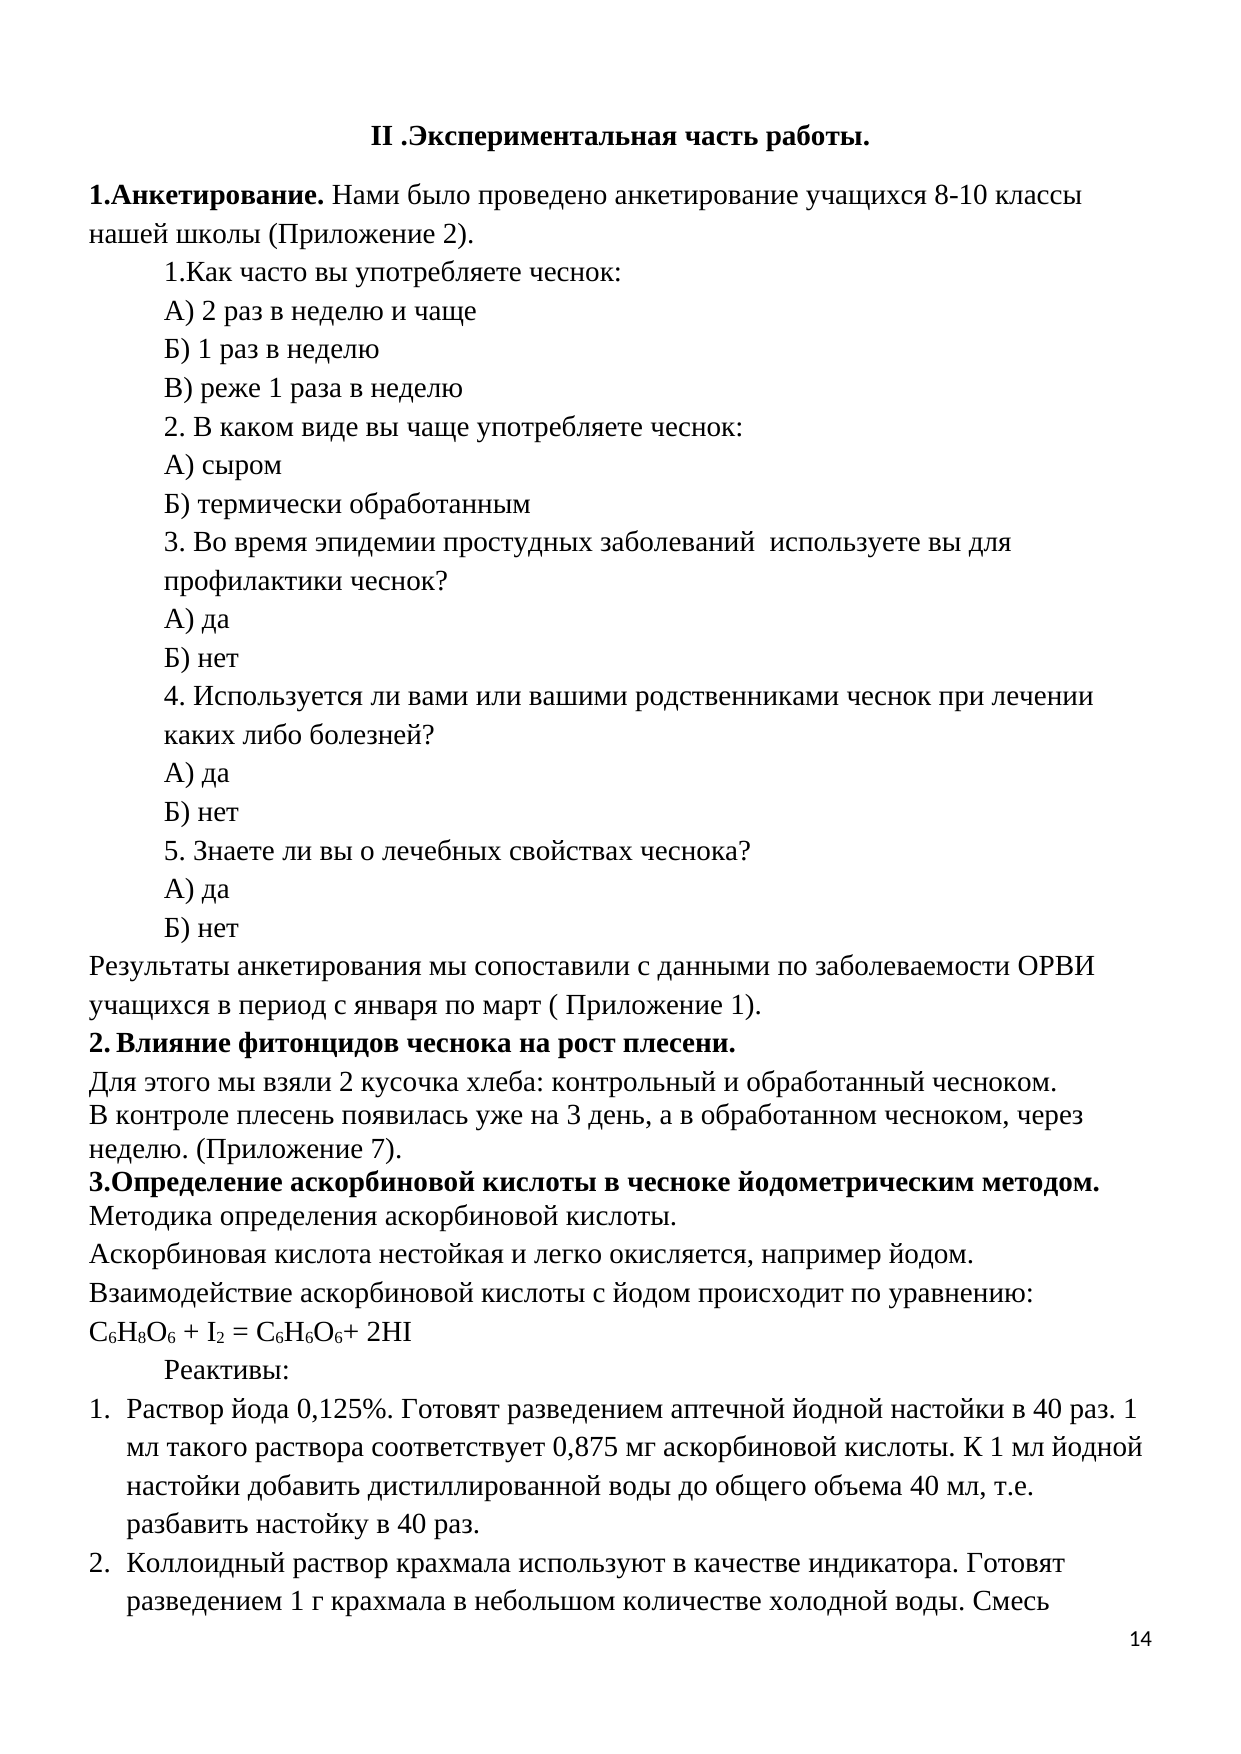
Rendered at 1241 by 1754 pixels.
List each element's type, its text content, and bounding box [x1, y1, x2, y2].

list C6H8O6 + I2 = C6H6O6+ 2HI [89, 1314, 1152, 1347]
list Б) 1 раз в неделю [164, 332, 1152, 365]
list А) да [164, 871, 1152, 905]
list Результаты анкетирования мы сопоставили с данными по заболеваемости ОРВИ учащихся в период с января по март ( Приложение 1). [89, 948, 1152, 1020]
list А) да [164, 601, 1152, 635]
text В контроле плесень появилась уже на 3 день, а в обработанном чесноком, через неделю. (Приложение 7). [89, 1097, 1152, 1164]
list Раствор йода 0,125%. Готовят разведением аптечной йодной настойки в 40 раз. 1 мл такого раствора соответствует 0,875 мг аскорбиновой кислоты. К 1 мл йодной настойки добавить дистиллированной воды до общего объема 40 мл, т.е. разбавить настойку в 40 раз. [89, 1391, 1152, 1540]
list 2. В каком виде вы чаще употребляете чеснок: [164, 409, 1152, 442]
list 3. Во время эпидемии простудных заболеваний используете вы для профилактики чеснок? [164, 524, 1152, 596]
list Б) термически обработанным [164, 486, 1152, 519]
text 1.Анкетирование. Нами было проведено анкетирование учащихся 8-10 классы нашей школы (Приложение 2). [89, 177, 1152, 249]
text Для этого мы взяли 2 кусочка хлеба: контрольный и обработанный чесноком. [89, 1064, 1152, 1097]
list В) реже 1 раза в неделю [164, 370, 1152, 404]
list 1.Как часто вы употребляете чеснок: [164, 254, 1152, 288]
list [89, 1545, 1152, 1617]
text 3.Определение аскорбиновой кислоты в чесноке йодометрическим методом. [89, 1164, 1152, 1198]
list А) да [164, 756, 1152, 789]
list Реактивы: [164, 1352, 1152, 1386]
list Б) нет [164, 640, 1152, 673]
list 5. Знаете ли вы о лечебных свойствах чеснока? [164, 833, 1152, 866]
text II .Экспериментальная часть работы. [89, 118, 1152, 152]
list 4. Используется ли вами или вашими родственниками чеснок при лечении каких либо болезней? [164, 678, 1152, 751]
list Б) нет [164, 910, 1152, 943]
text Методика определения аскорбиновой кислоты. [89, 1198, 1152, 1232]
list Б) нет [164, 794, 1152, 828]
list А) 2 раз в неделю и чаще [164, 293, 1152, 327]
list Аскорбиновая кислота нестойкая и легко окисляется, например йодом. Взаимодействие аскорбиновой кислоты с йодом происходит по уравнению: [89, 1237, 1152, 1309]
list А) сыром [164, 447, 1152, 481]
list 2. Влияние фитонцидов чеснока на рост плесени. [89, 1025, 1152, 1059]
